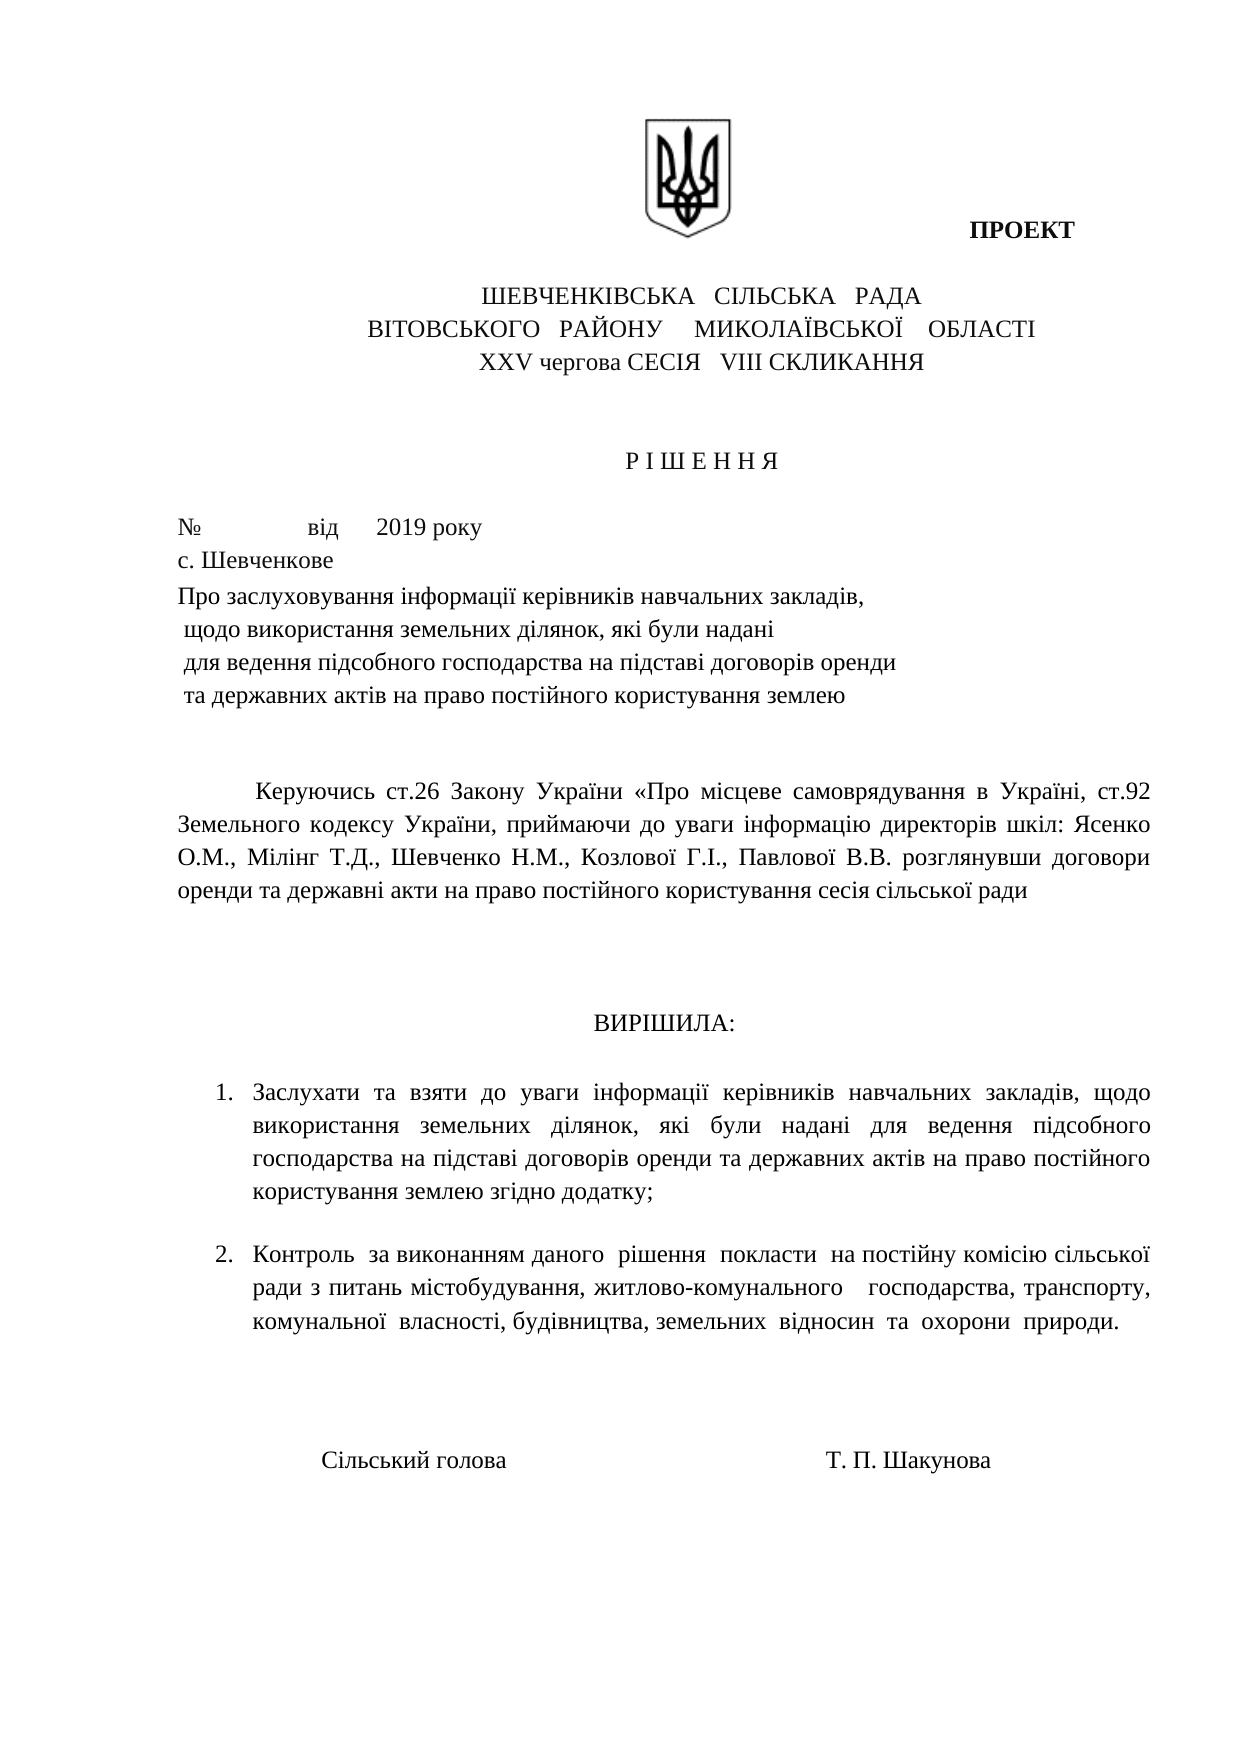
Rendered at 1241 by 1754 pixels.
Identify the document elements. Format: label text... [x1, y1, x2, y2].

picture [644, 118, 732, 239]
list та державних актів на право постійного користування землею [177, 677, 1152, 710]
list Контроль за виконанням даного рішення покласти на постійну комісію сільської ради з питань містобудування, житлово-комунального господарства, транспорту, комунальної власності, будівництва, земельних відносин та охорони природи. [215, 1239, 1152, 1335]
text № від 2019 року [177, 512, 1167, 541]
text Сільський голова Т. П. Шакунова [177, 1445, 1167, 1474]
text Керуючись ст.26 Закону України «Про місцеве самоврядування в Україні, ст.92 Земельного кодексу України, приймаючи до уваги інформацію директорів шкіл: Ясенко О.М., Мілінг Т.Д., Шевченко Н.М., Козлової Г.І., Павлової В.В. розглянувши договори оренди та державні акти на право постійного користування сесія сільської ради [177, 776, 1152, 904]
text ПРОЕКТ [177, 118, 1167, 244]
text Р І Ш Е Н Н Я [236, 446, 1167, 475]
text ШЕВЧЕНКІВСЬКА СІЛЬСЬКА РАДА ВІТОВСЬКОГО РАЙОНУ МИКОЛАЇВСЬКОЇ ОБЛАСТІ ХХV чергова СЕСІЯ VІІІ СКЛИКАННЯ [236, 281, 1167, 376]
list Про заслуховування інформації керівників навчальних закладів, [177, 578, 1152, 611]
list щодо використання земельних ділянок, які були надані [177, 611, 1152, 644]
text ВИРІШИЛА: [177, 1008, 1152, 1036]
list для ведення підсобного господарства на підставі договорів оренди [177, 644, 1152, 677]
text с. Шевченкове [177, 545, 1167, 574]
list Заслухати та взяти до уваги інформації керівників навчальних закладів, щодо використання земельних ділянок, які були надані для ведення підсобного господарства на підставі договорів оренди та державних актів на право постійного користування землею згідно додатку; [215, 1074, 1152, 1206]
